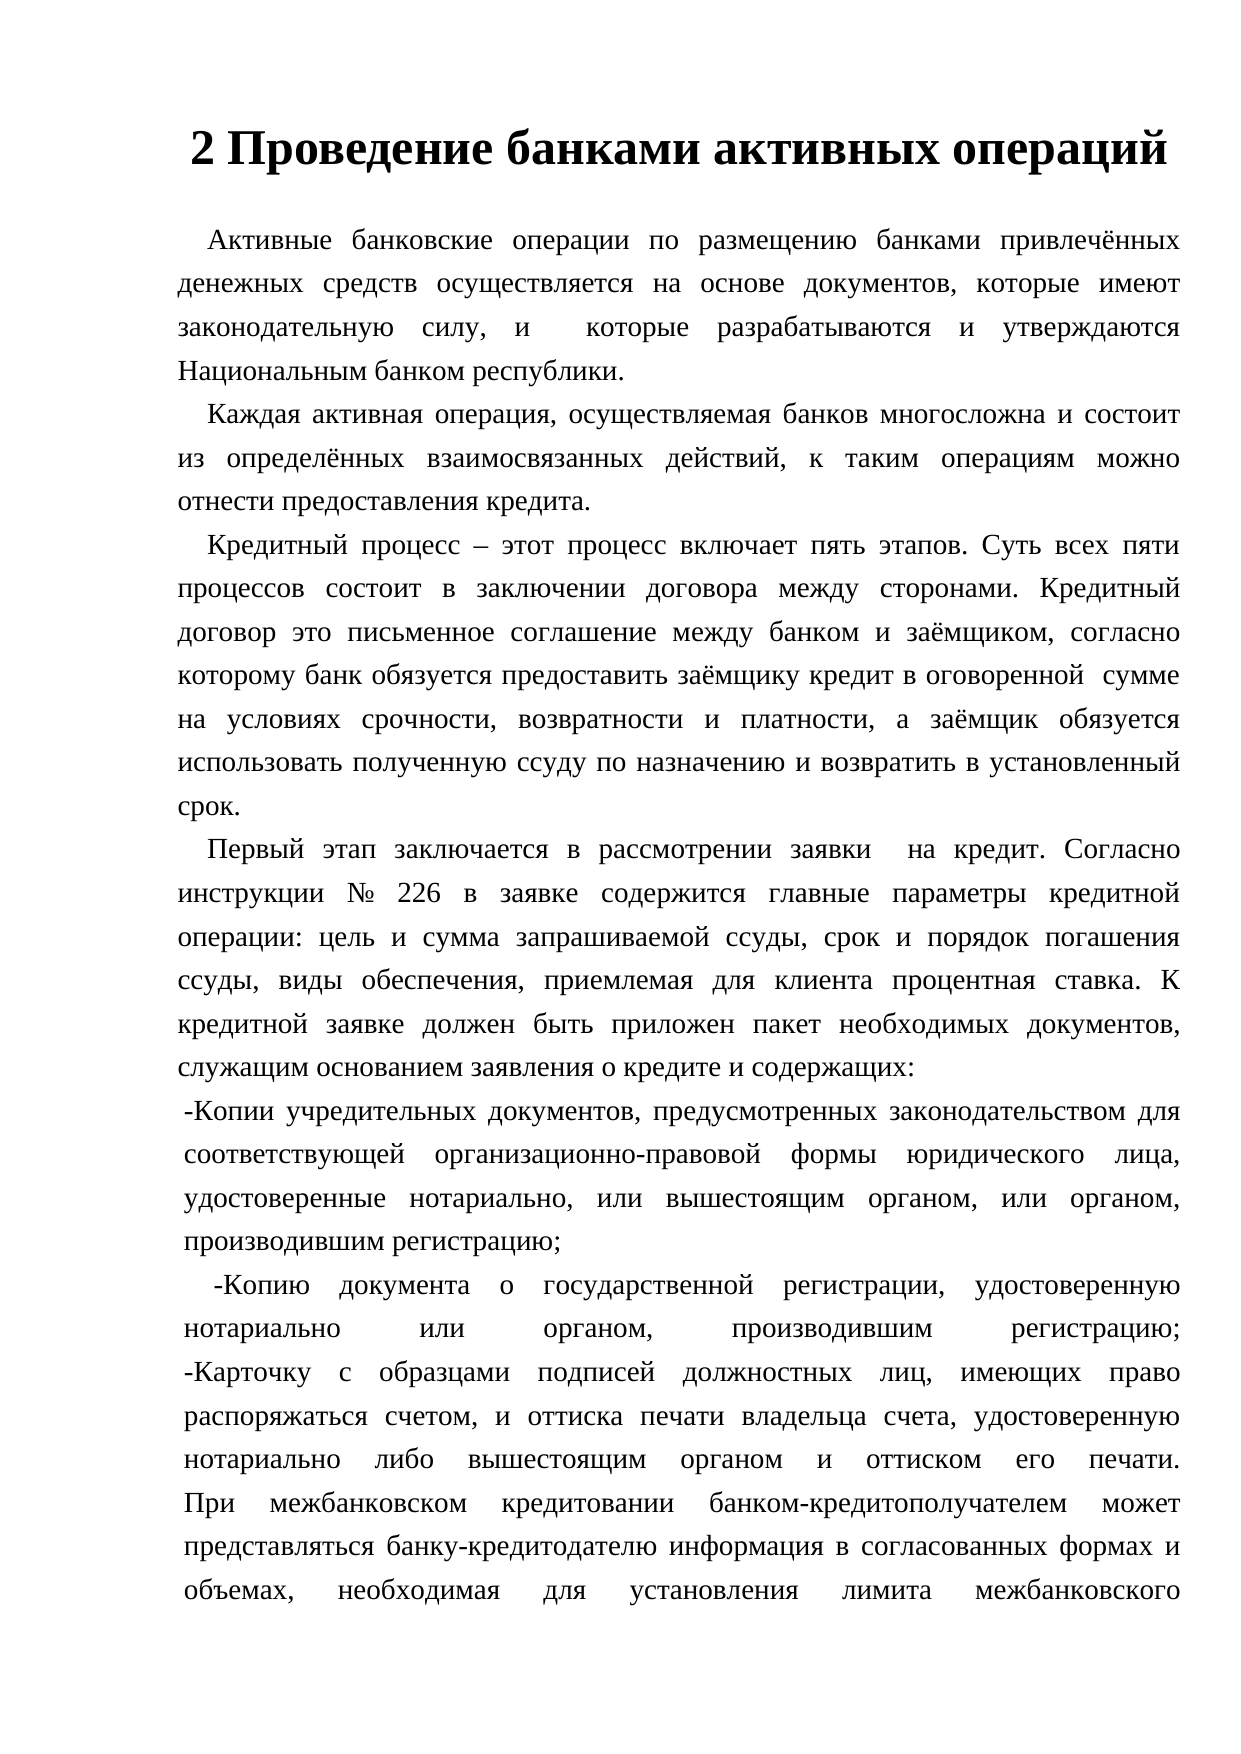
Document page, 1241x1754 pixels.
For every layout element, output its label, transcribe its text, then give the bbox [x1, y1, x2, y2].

text Активные банковские операции по размещению банками привлечённых денежных средств осуществляется на основе документов, которые имеют законодательную силу, и которые разрабатываются и утверждаются Национальным банком республики. [177, 222, 1181, 386]
text Каждая активная операция, осуществляемая банков многосложна и состоит из определённых взаимосвязанных действий, к таким операциям можно отнести предоставления кредита. [177, 396, 1181, 517]
subtitle 2 Проведение банками активных операций [177, 118, 1181, 176]
text -Копии учредительных документов, предусмотренных законодательством для соответствующей организационно-правовой формы юридического лица, удостоверенные нотариально, или вышестоящим органом, или органом, производившим регистрацию; [184, 1093, 1181, 1257]
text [184, 1267, 1181, 1605]
text Первый этап заключается в рассмотрении заявки на кредит. Согласно инструкции № 226 в заявке содержится главные параметры кредитной операции: цель и сумма запрашиваемой ссуды, срок и порядок погашения ссуды, виды обеспечения, приемлемая для клиента процентная ставка. К кредитной заявке должен быть приложен пакет необходимых документов, служащим основанием заявления о кредите и содержащих: [177, 832, 1181, 1083]
text Кредитный процесс – этот процесс включает пять этапов. Суть всех пяти процессов состоит в заключении договора между сторонами. Кредитный договор это письменное соглашение между банком и заёмщиком, согласно которому банк обязуется предоставить заёмщику кредит в оговоренной сумме на условиях срочности, возвратности и платности, а заёмщик обязуется использовать полученную ссуду по назначению и возвратить в установленный срок. [177, 527, 1181, 822]
